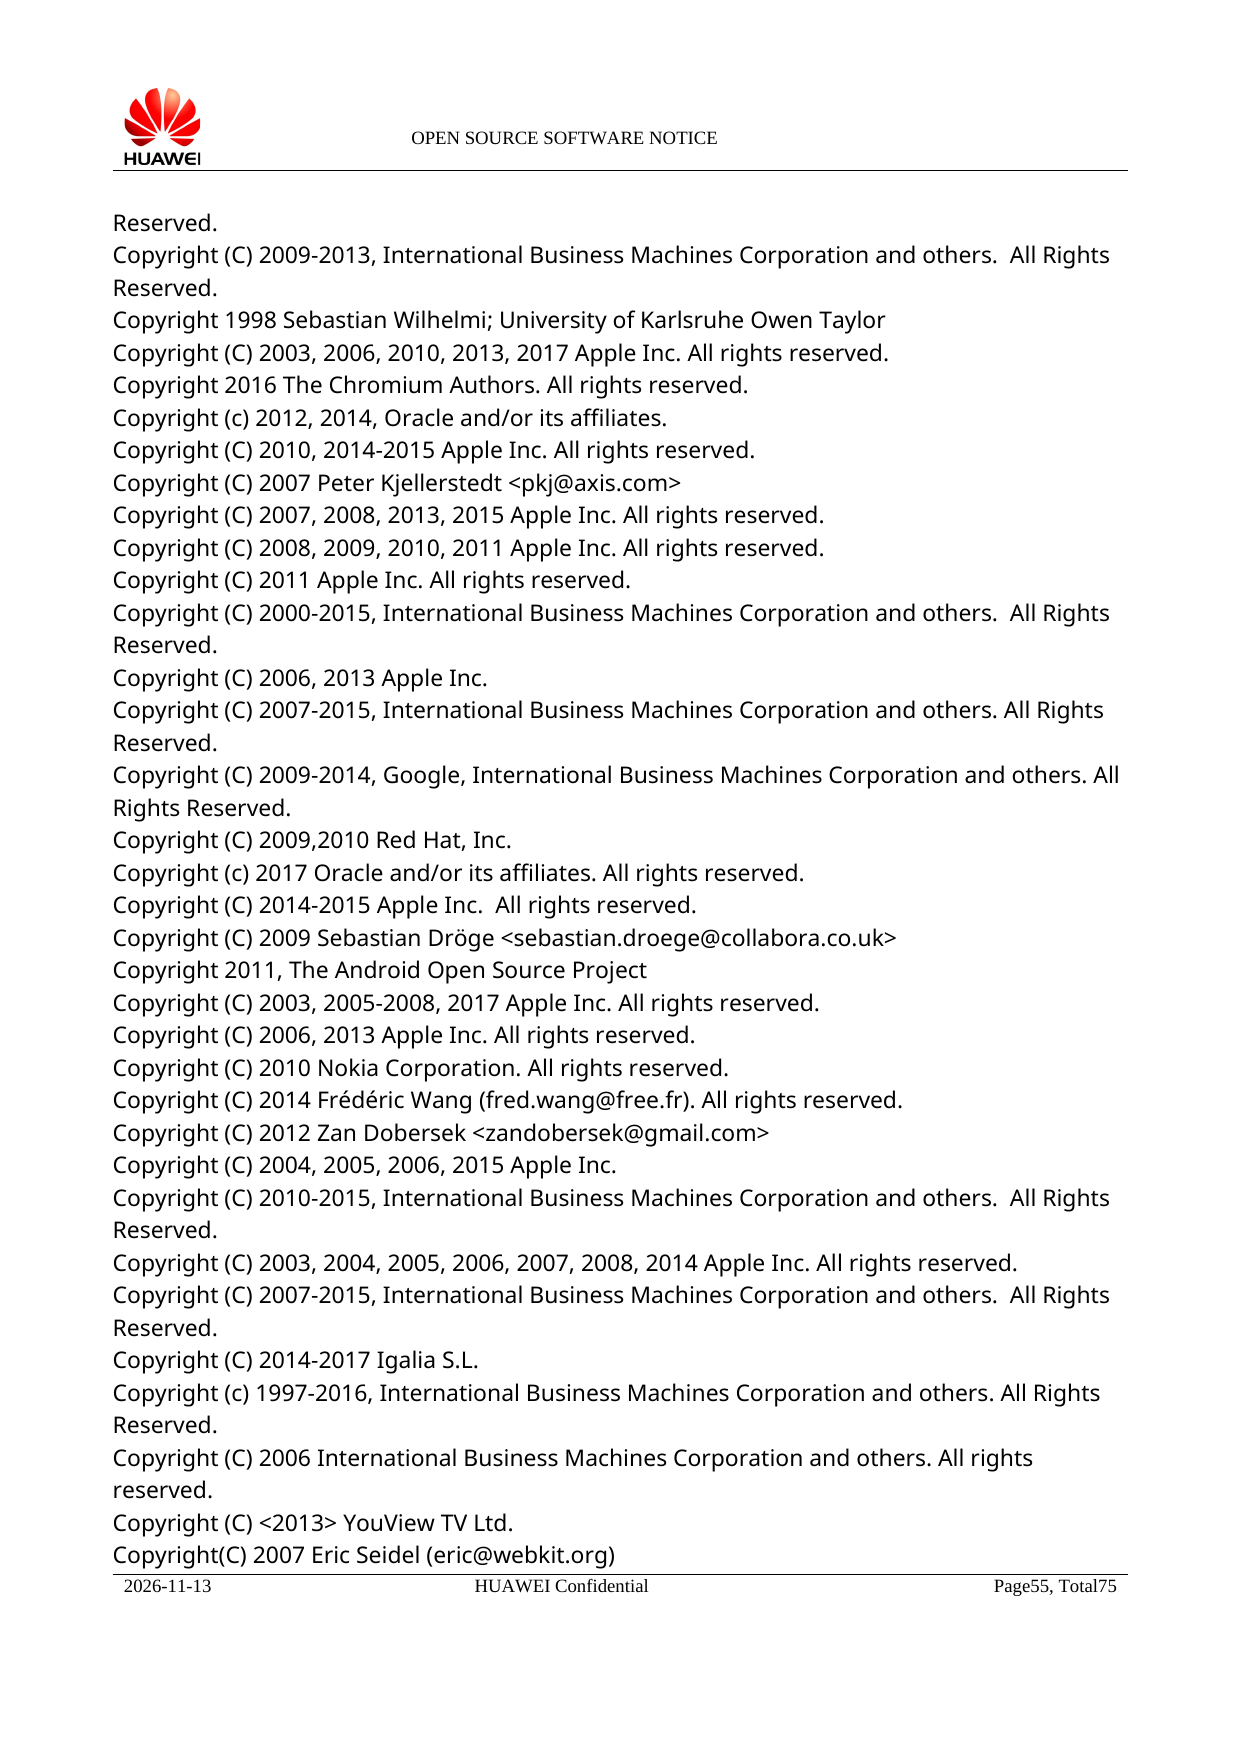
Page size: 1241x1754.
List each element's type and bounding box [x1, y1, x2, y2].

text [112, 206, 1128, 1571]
picture [124, 88, 201, 165]
